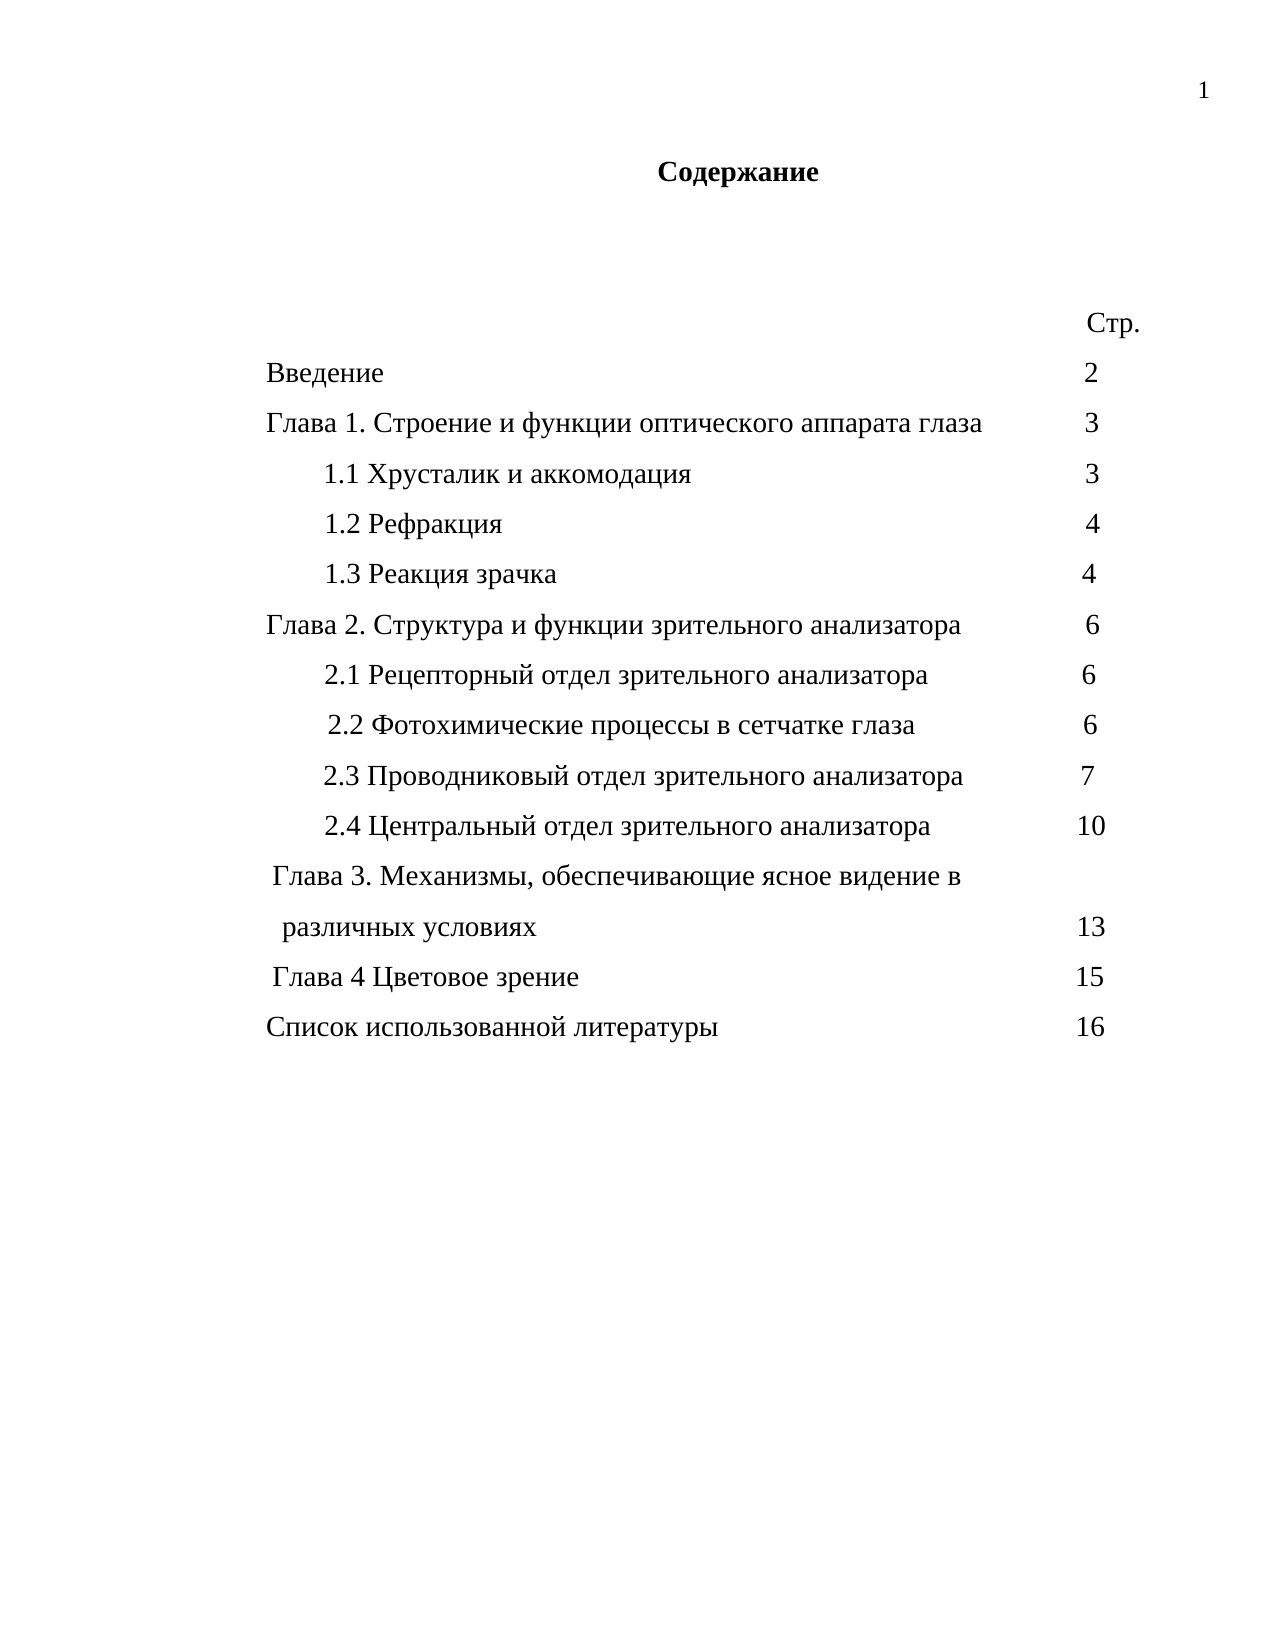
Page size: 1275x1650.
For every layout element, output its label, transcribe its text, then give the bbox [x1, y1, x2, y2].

text 1.1 Хрусталик и аккомодация 3 [177, 456, 1210, 489]
title 1.2 Рефракция 4 [177, 506, 1210, 540]
text 2.2 Фотохимические процессы в сетчатке глаза 6 [177, 707, 1210, 741]
subtitle различных условиях 13 [177, 909, 1210, 942]
text 2.3 Проводниковый отдел зрительного анализатора 7 [177, 758, 1210, 791]
title Содержание [177, 154, 1210, 188]
text Глава 4 Цветовое зрение 15 [177, 959, 1210, 993]
subtitle Глава 3. Механизмы, обеспечивающие ясное видение в [177, 858, 1210, 892]
title 2.4 Центральный отдел зрительного анализатора 10 [177, 808, 1210, 842]
title Введение 2 [177, 355, 1210, 389]
title Глава 2. Структура и функции зрительного анализатора 6 [177, 607, 1210, 640]
title Стр. [177, 305, 1210, 338]
title Глава 1. Строение и функции оптического аппарата глаза 3 [177, 406, 1210, 439]
title Список использованной литературы 16 [177, 1009, 1210, 1043]
title 2.1 Рецепторный отдел зрительного анализатора 6 [177, 657, 1210, 691]
title 1.3 Реакция зрачка 4 [177, 557, 1210, 590]
